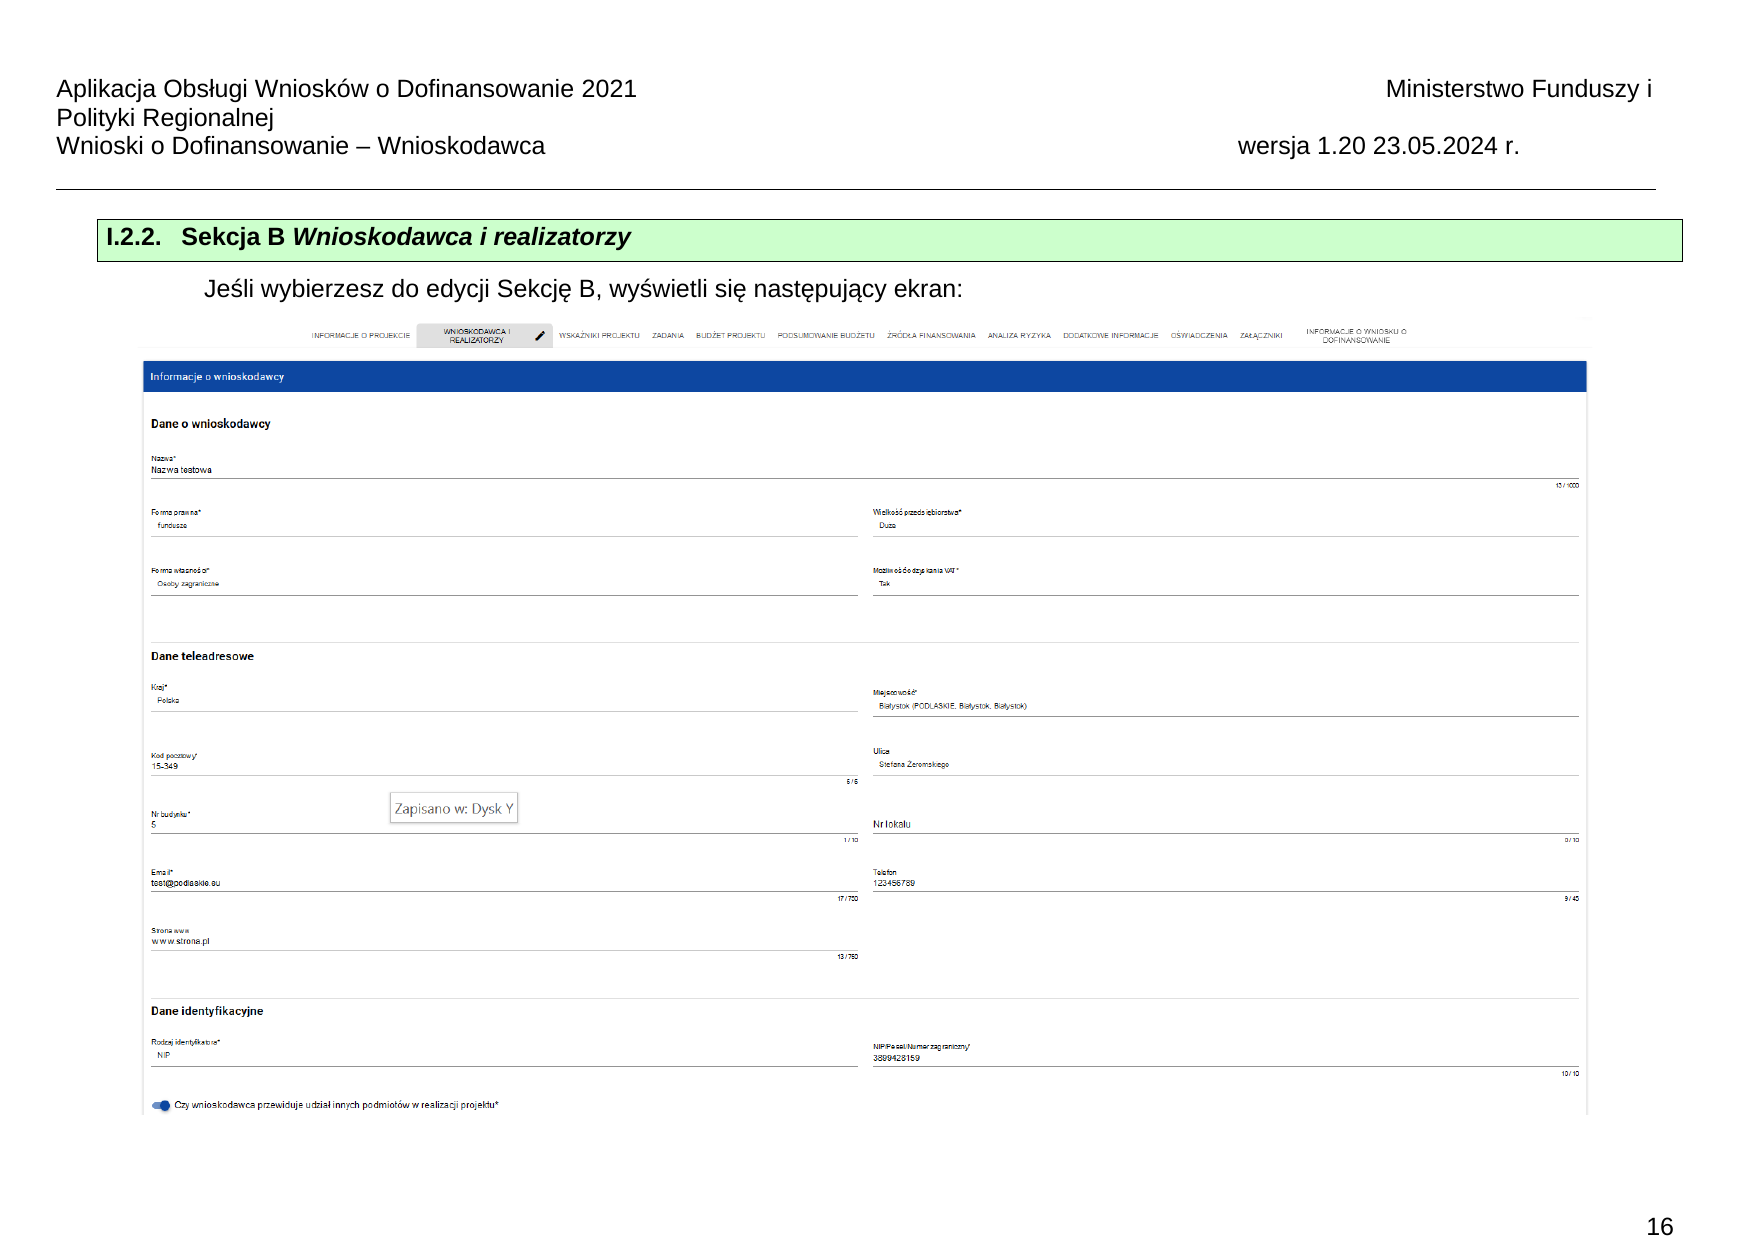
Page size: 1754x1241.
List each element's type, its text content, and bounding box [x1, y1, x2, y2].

picture [137, 317, 1593, 1115]
text Jeśli wybierzesz do edycji Sekcję B, wyświetli się następujący ekran: [56, 274, 1674, 303]
subtitle Sekcja B Wnioskodawca i realizatorzy [98, 220, 1682, 261]
